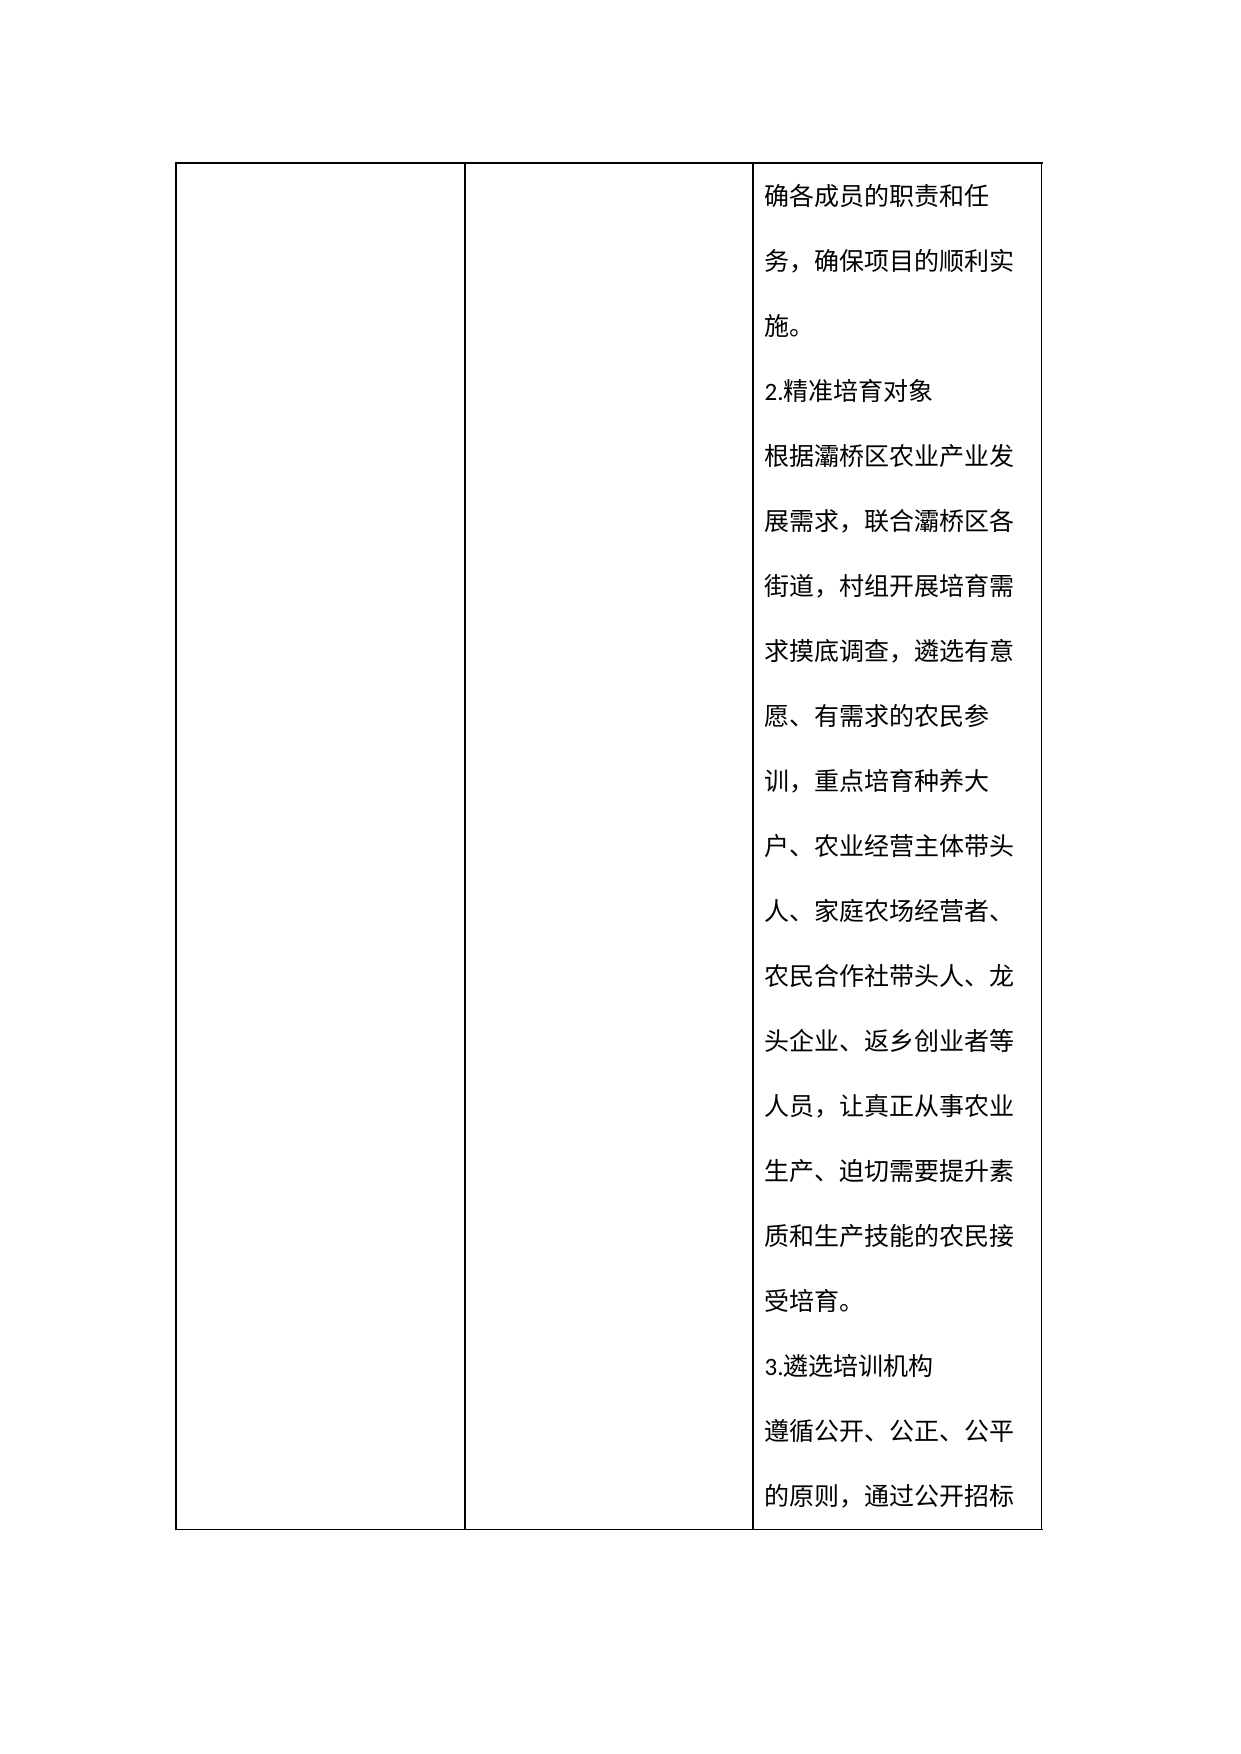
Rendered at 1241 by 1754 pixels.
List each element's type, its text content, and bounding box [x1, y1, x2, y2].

table_cell 5 [466, 164, 752, 1528]
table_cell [754, 164, 1041, 1528]
table_cell [177, 164, 464, 1528]
